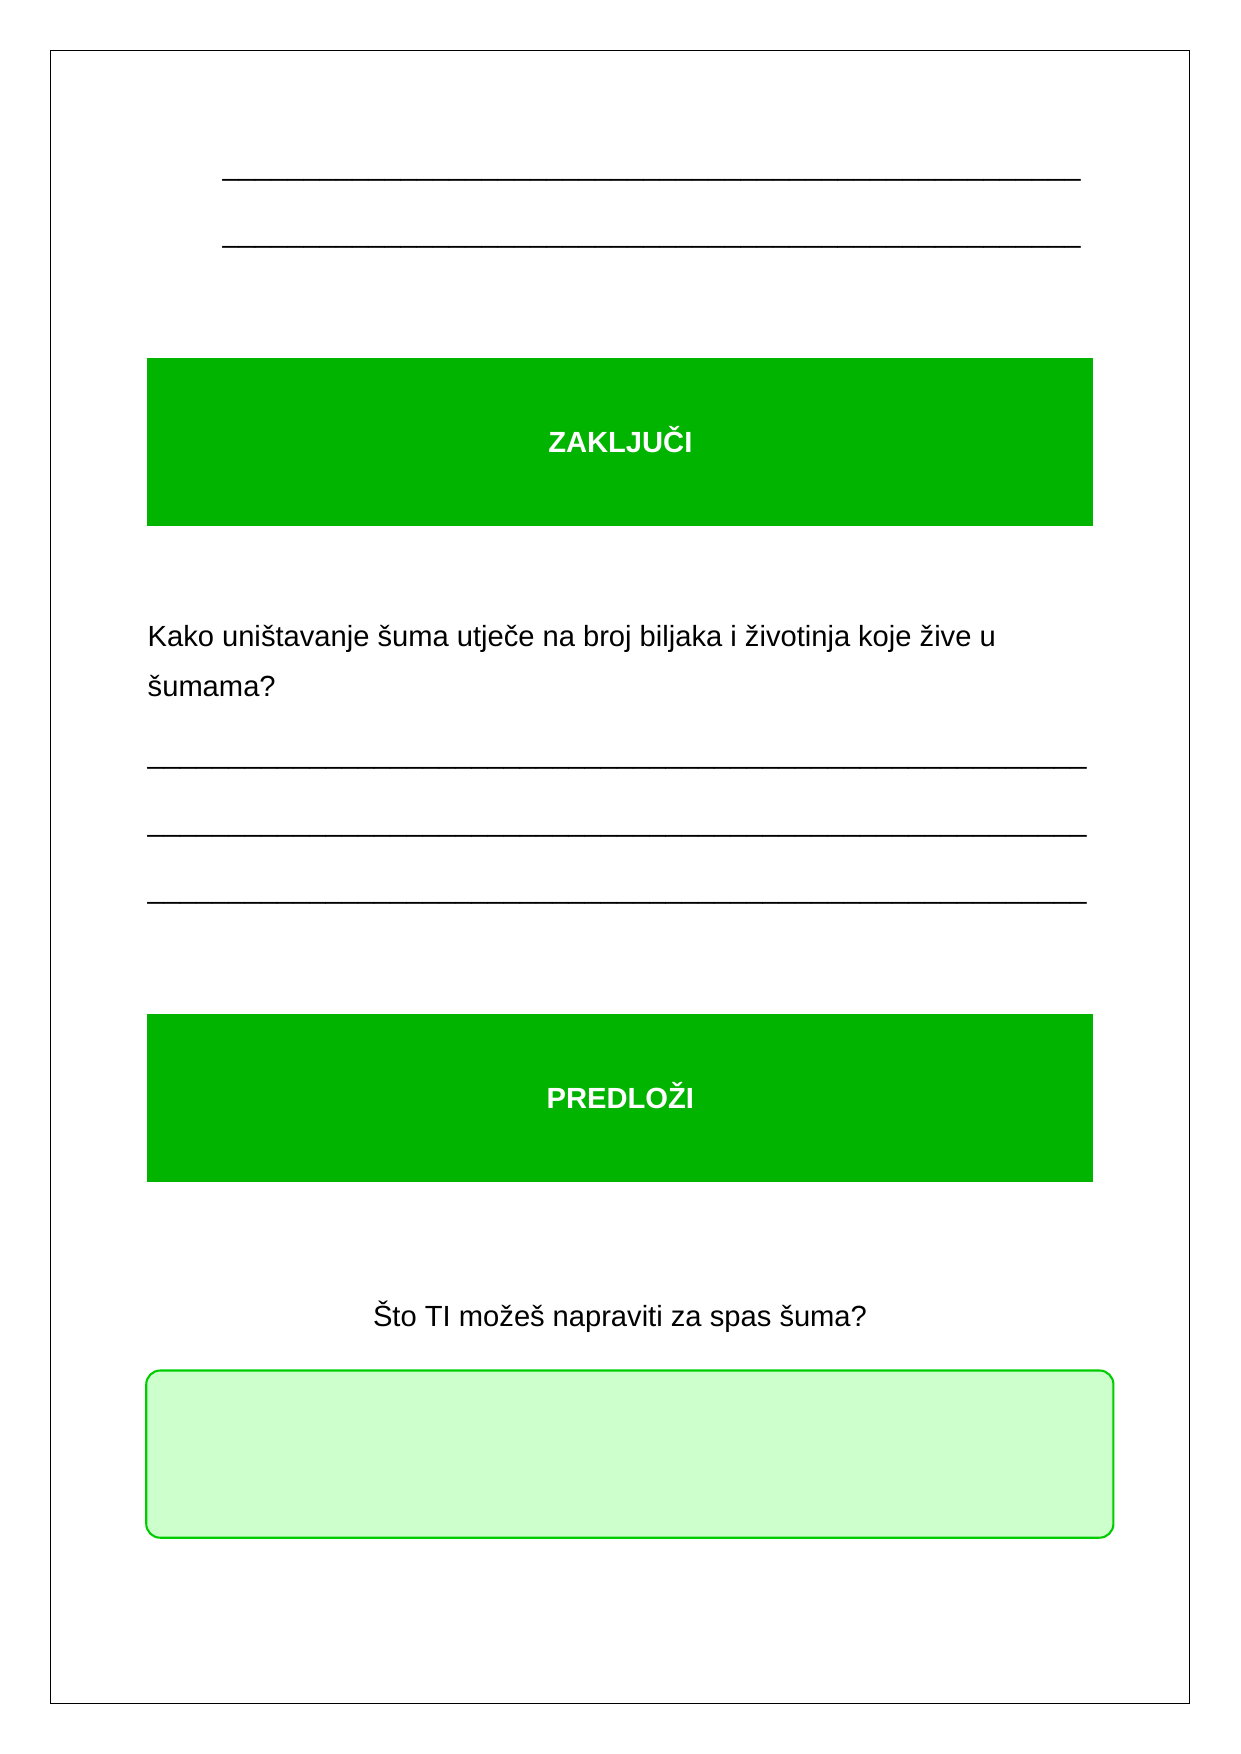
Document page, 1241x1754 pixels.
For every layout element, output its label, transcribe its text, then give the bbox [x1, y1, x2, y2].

text Kako uništavanje šuma utječe na broj biljaka i životinja koje žive u šumama? [147, 619, 1093, 703]
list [222, 147, 1093, 248]
text PREDLOŽI [147, 1081, 1093, 1115]
text ZAKLJUČI [147, 425, 1093, 459]
text Što TI možeš napraviti za spas šuma? [147, 1299, 1093, 1333]
text ______________________________________________________________________________________________________________________________________________________________________________ [147, 736, 1093, 904]
